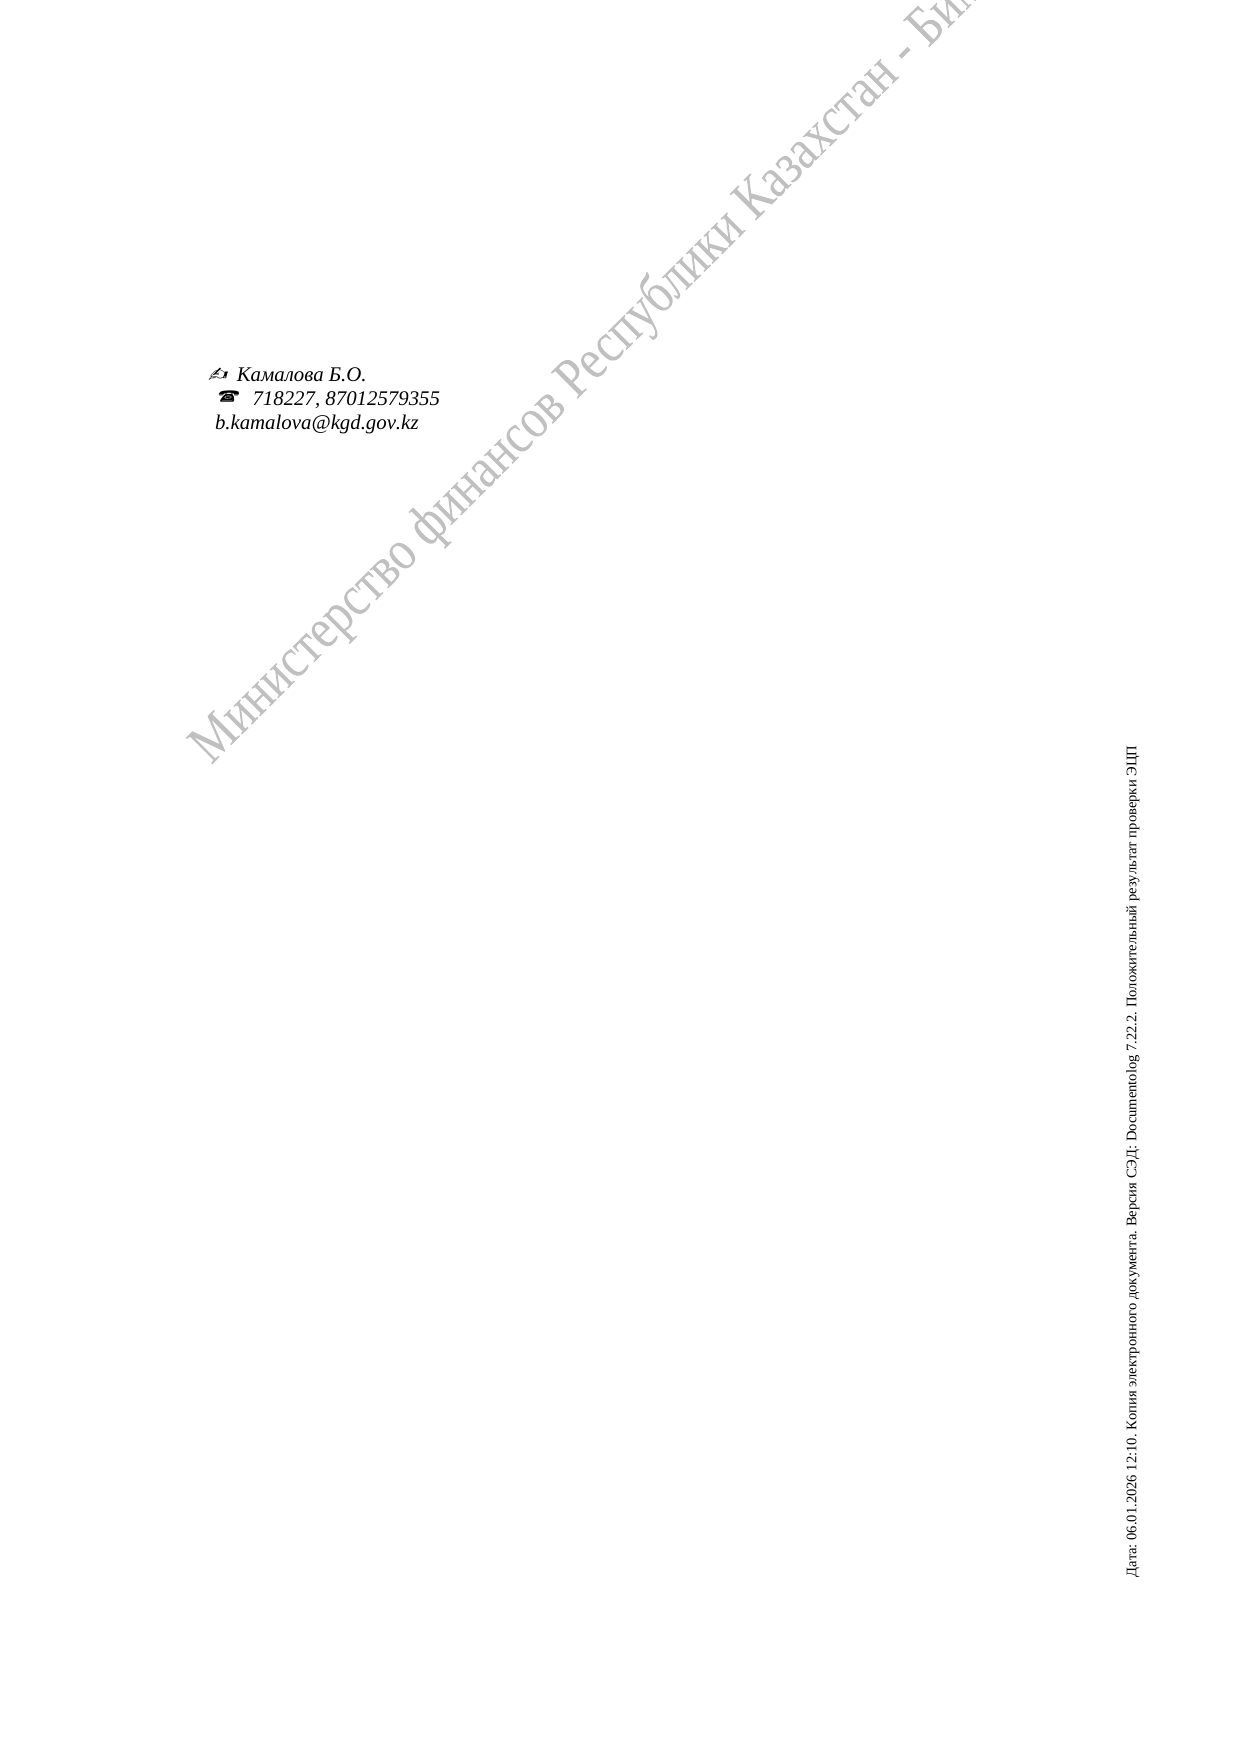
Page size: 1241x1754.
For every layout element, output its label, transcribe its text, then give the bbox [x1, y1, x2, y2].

text b.kamalova@kgd.gov.kz [215, 410, 1152, 434]
list 718227, 87012579355 [215, 386, 1152, 410]
text Камалова Б.О. [177, 362, 1152, 386]
